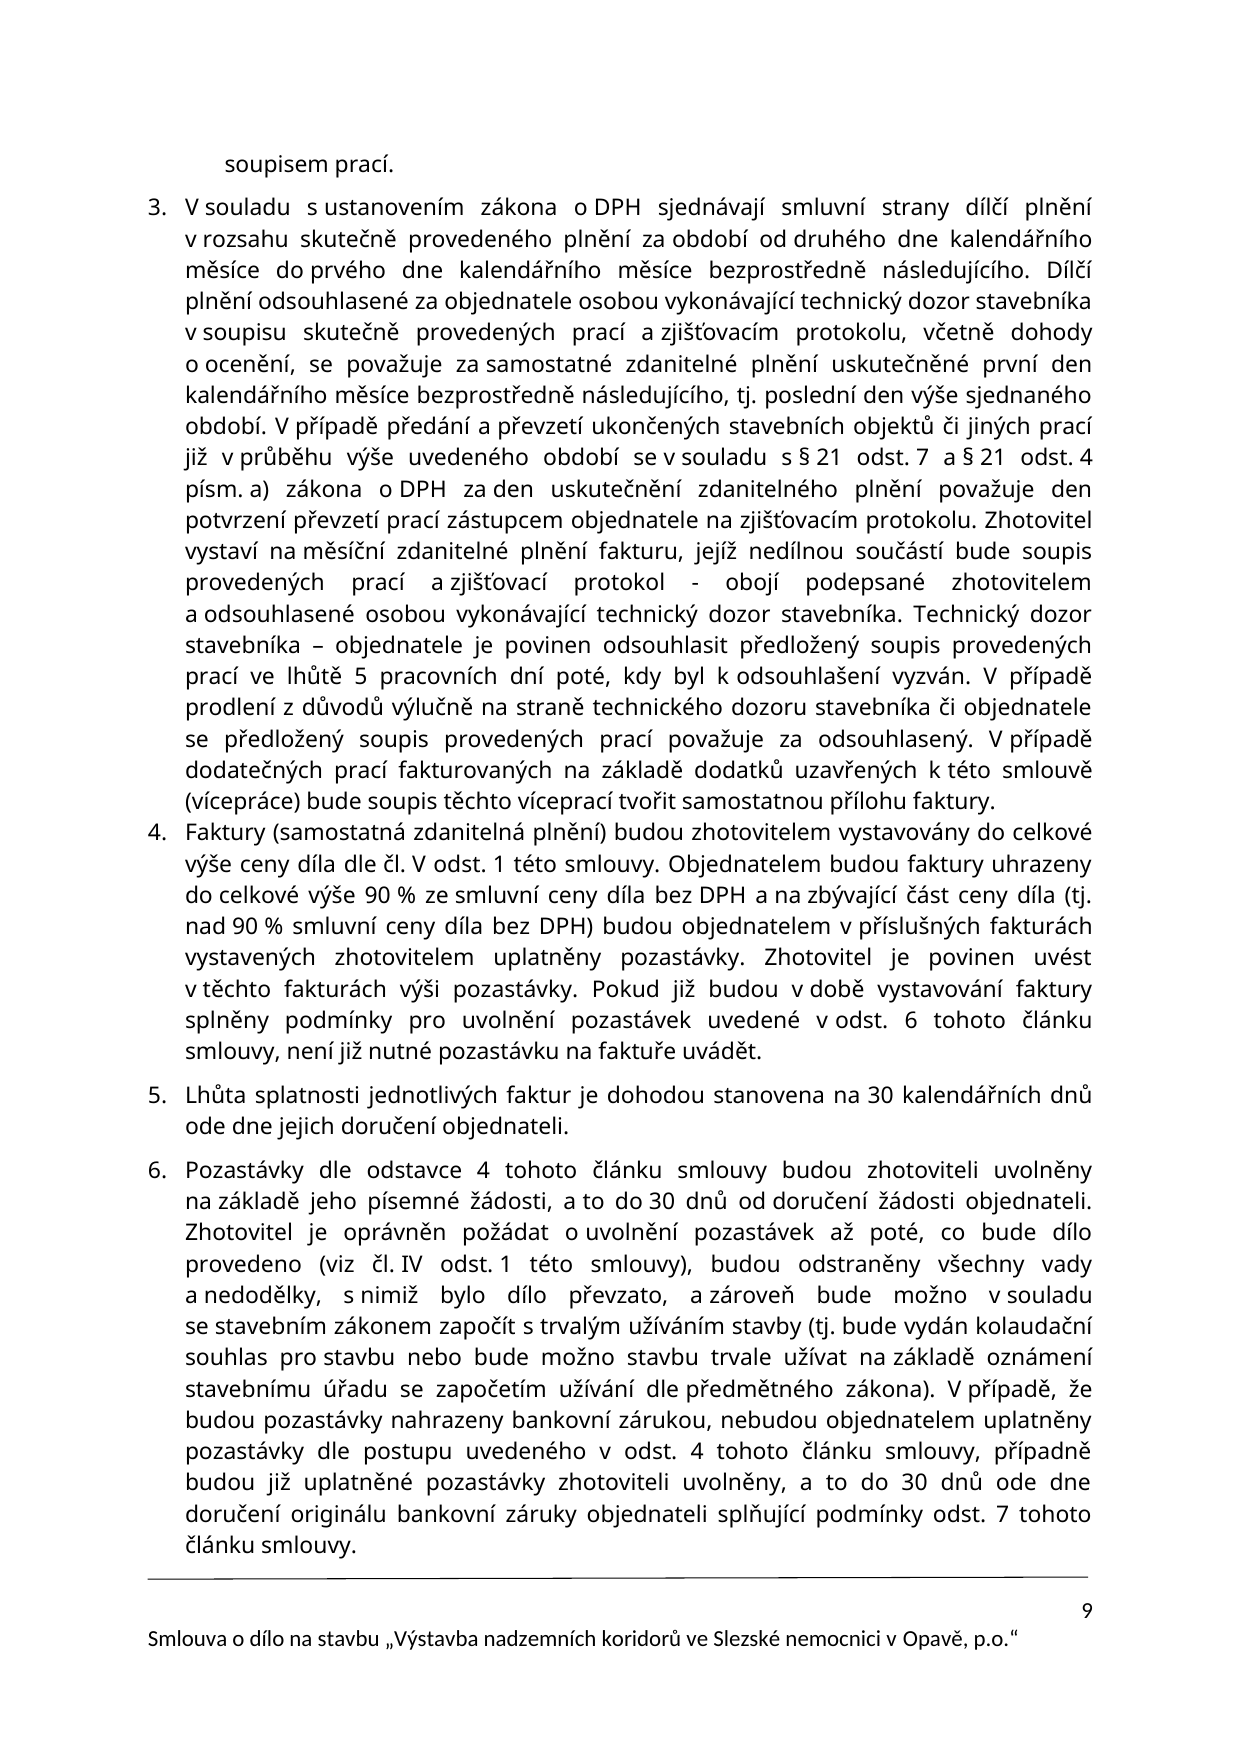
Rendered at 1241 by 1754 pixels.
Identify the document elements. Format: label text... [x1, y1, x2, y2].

list Pozastávky dle odstavce 4 tohoto článku smlouvy budou zhotoviteli uvolněny na základě jeho písemné žádosti, a to do 30 dnů od doručení žádosti objednateli. Zhotovitel je oprávněn požádat o uvolnění pozastávek až poté, co bude dílo provedeno (viz čl. IV odst. 1 této smlouvy), budou odstraněny všechny vady a nedodělky, s nimiž bylo dílo převzato, a zároveň bude možno v souladu se stavebním zákonem započít s trvalým užíváním stavby (tj. bude vydán kolaudační souhlas pro stavbu nebo bude možno stavbu trvale užívat na základě oznámení stavebnímu úřadu se započetím užívání dle předmětného zákona). V případě, že budou pozastávky nahrazeny bankovní zárukou, nebudou objednatelem uplatněny pozastávky dle postupu uvedeného v odst. 4 tohoto článku smlouvy, případně budou již uplatněné pozastávky zhotoviteli uvolněny, a to do 30 dnů ode dne doručení originálu bankovní záruky objednateli splňující podmínky odst. 7 tohoto článku smlouvy. [148, 1154, 1093, 1560]
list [185, 148, 1093, 179]
list Faktury (samostatná zdanitelná plnění) budou zhotovitelem vystavovány do celkové výše ceny díla dle čl. V odst. 1 této smlouvy. Objednatelem budou faktury uhrazeny do celkové výše 90 % ze smluvní ceny díla bez DPH a na zbývající část ceny díla (tj. nad 90 % smluvní ceny díla bez DPH) budou objednatelem v příslušných fakturách vystavených zhotovitelem uplatněny pozastávky. Zhotovitel je povinen uvést v těchto fakturách výši pozastávky. Pokud již budou v době vystavování faktury splněny podmínky pro uvolnění pozastávek uvedené v odst. 6 tohoto článku smlouvy, není již nutné pozastávku na faktuře uvádět. [148, 816, 1093, 1066]
list V souladu s ustanovením zákona o DPH sjednávají smluvní strany dílčí plnění v rozsahu skutečně provedeného plnění za období od druhého dne kalendářního měsíce do prvého dne kalendářního měsíce bezprostředně následujícího. Dílčí plnění odsouhlasené za objednatele osobou vykonávající technický dozor stavebníka v soupisu skutečně provedených prací a zjišťovacím protokolu, včetně dohody o ocenění, se považuje za samostatné zdanitelné plnění uskutečněné první den kalendářního měsíce bezprostředně následujícího, tj. poslední den výše sjednaného období. V případě předání a převzetí ukončených stavebních objektů či jiných prací již v průběhu výše uvedeného období se v souladu s § 21 odst. 7 a § 21 odst. 4 písm. a) zákona o DPH za den uskutečnění zdanitelného plnění považuje den potvrzení převzetí prací zástupcem objednatele na zjišťovacím protokolu. Zhotovitel vystaví na měsíční zdanitelné plnění fakturu, jejíž nedílnou součástí bude soupis provedených prací a zjišťovací protokol - obojí podepsané zhotovitelem a odsouhlasené osobou vykonávající technický dozor stavebníka. Technický dozor stavebníka – objednatele je povinen odsouhlasit předložený soupis provedených prací ve lhůtě 5 pracovních dní poté, kdy byl k odsouhlašení vyzván. V případě prodlení z důvodů výlučně na straně technického dozoru stavebníka či objednatele se předložený soupis provedených prací považuje za odsouhlasený. V případě dodatečných prací fakturovaných na základě dodatků uzavřených k této smlouvě (vícepráce) bude soupis těchto víceprací tvořit samostatnou přílohu faktury. [148, 191, 1093, 816]
list Lhůta splatnosti jednotlivých faktur je dohodou stanovena na 30 kalendářních dnů ode dne jejich doručení objednateli. [148, 1079, 1093, 1141]
